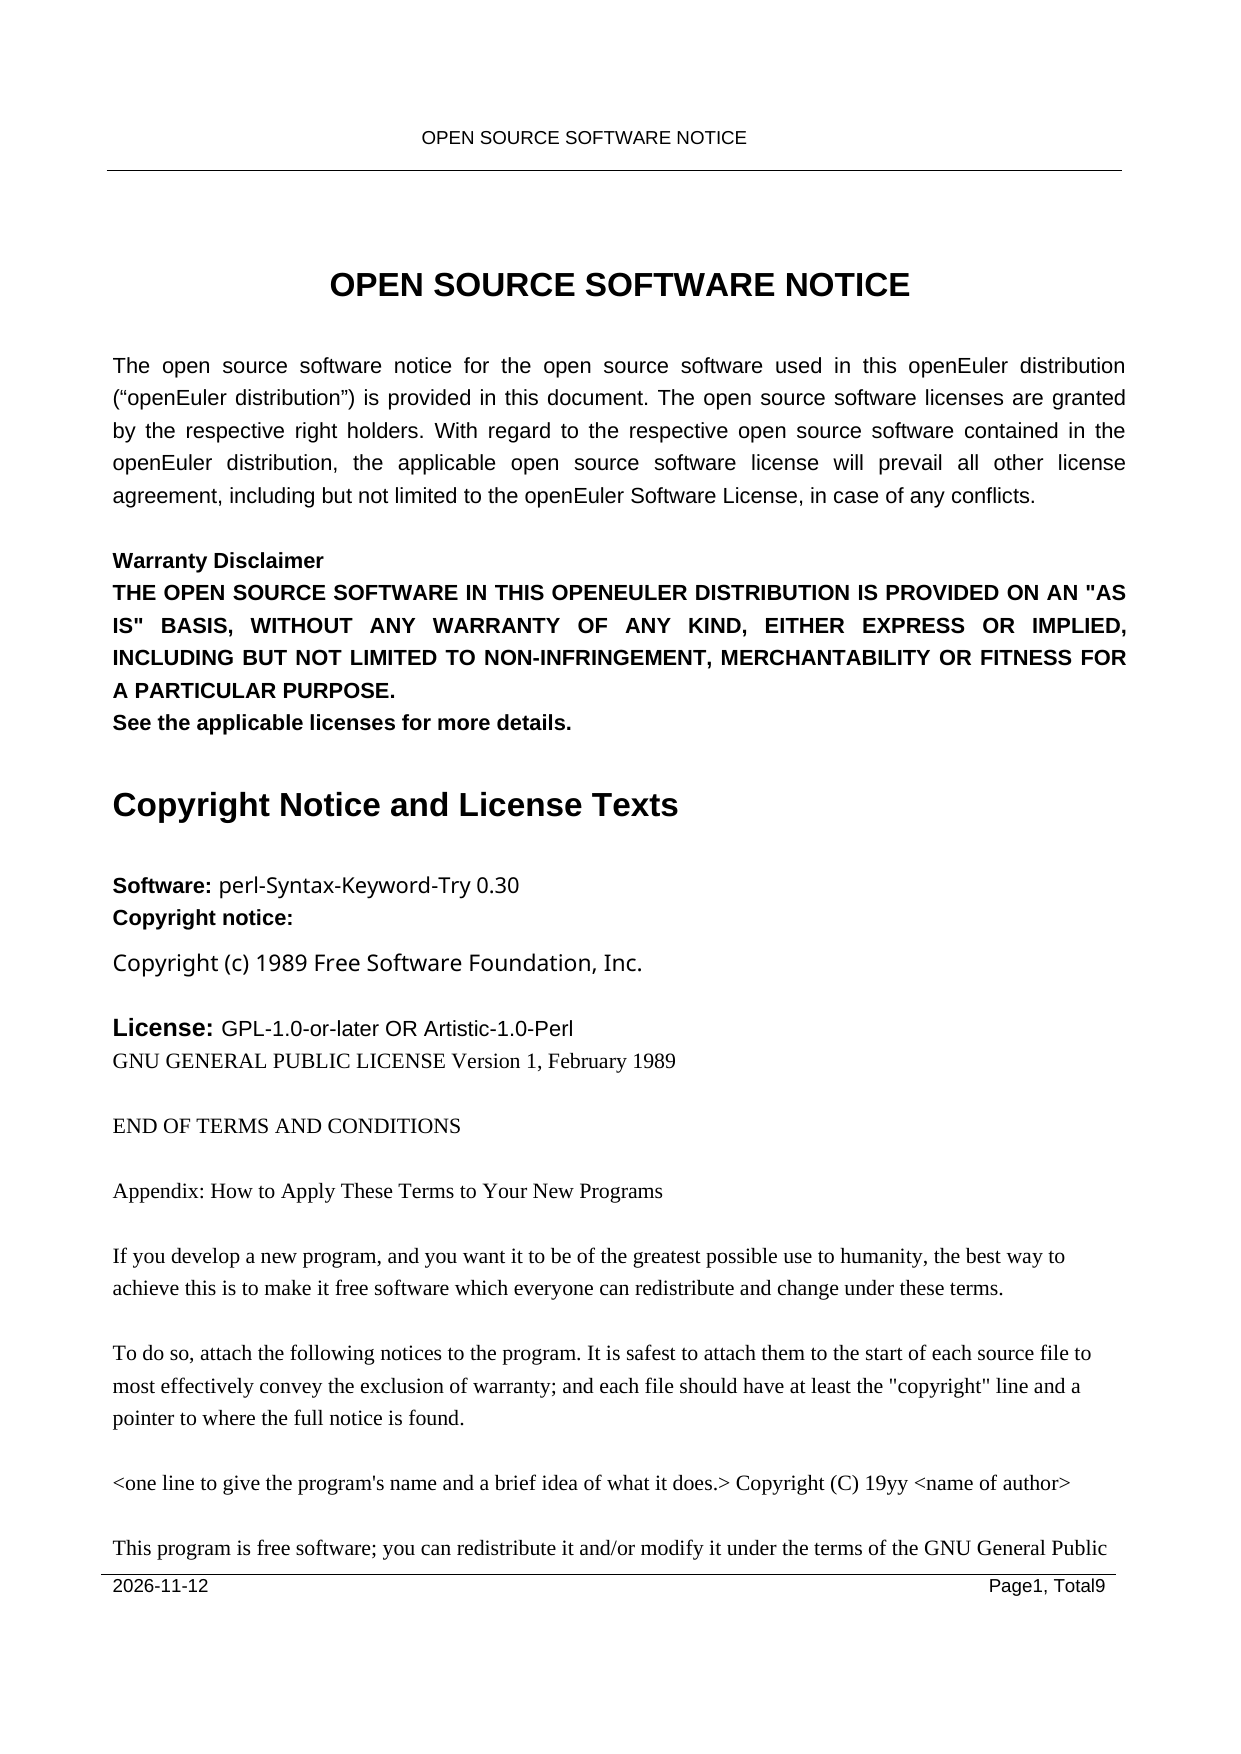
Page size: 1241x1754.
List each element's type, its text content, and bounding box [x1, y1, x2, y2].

title Software: perl-Syntax-Keyword-Try 0.30 [112, 869, 1128, 901]
text Copyright notice: [112, 901, 1128, 934]
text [112, 1044, 1128, 1564]
text The open source software notice for the open source software used in this openEuler distribution (“openEuler distribution”) is provided in this document. The open source software licenses are granted by the respective right holders. With regard to the respective open source software contained in the openEuler distribution, the applicable open source software license will prevail all other license agreement, including but not limited to the openEuler Software License, in case of any conflicts. [112, 349, 1128, 511]
text Copyright (c) 1989 Free Software Foundation, Inc. [112, 947, 1128, 1012]
text THE OPEN SOURCE SOFTWARE IN THIS OPENEULER DISTRIBUTION IS PROVIDED ON AN "AS IS" BASIS, WITHOUT ANY WARRANTY OF ANY KIND, EITHER EXPRESS OR IMPLIED, INCLUDING BUT NOT LIMITED TO NON-INFRINGEMENT, MERCHANTABILITY OR FITNESS FOR A PARTICULAR PURPOSE. See the applicable licenses for more details. [112, 576, 1128, 739]
text Warranty Disclaimer [112, 544, 1128, 576]
text License: GPL-1.0-or-later OR Artistic-1.0-Perl [112, 1012, 1128, 1044]
text Copyright Notice and License Texts [112, 771, 1128, 836]
text OPEN SOURCE SOFTWARE NOTICE [112, 251, 1128, 316]
